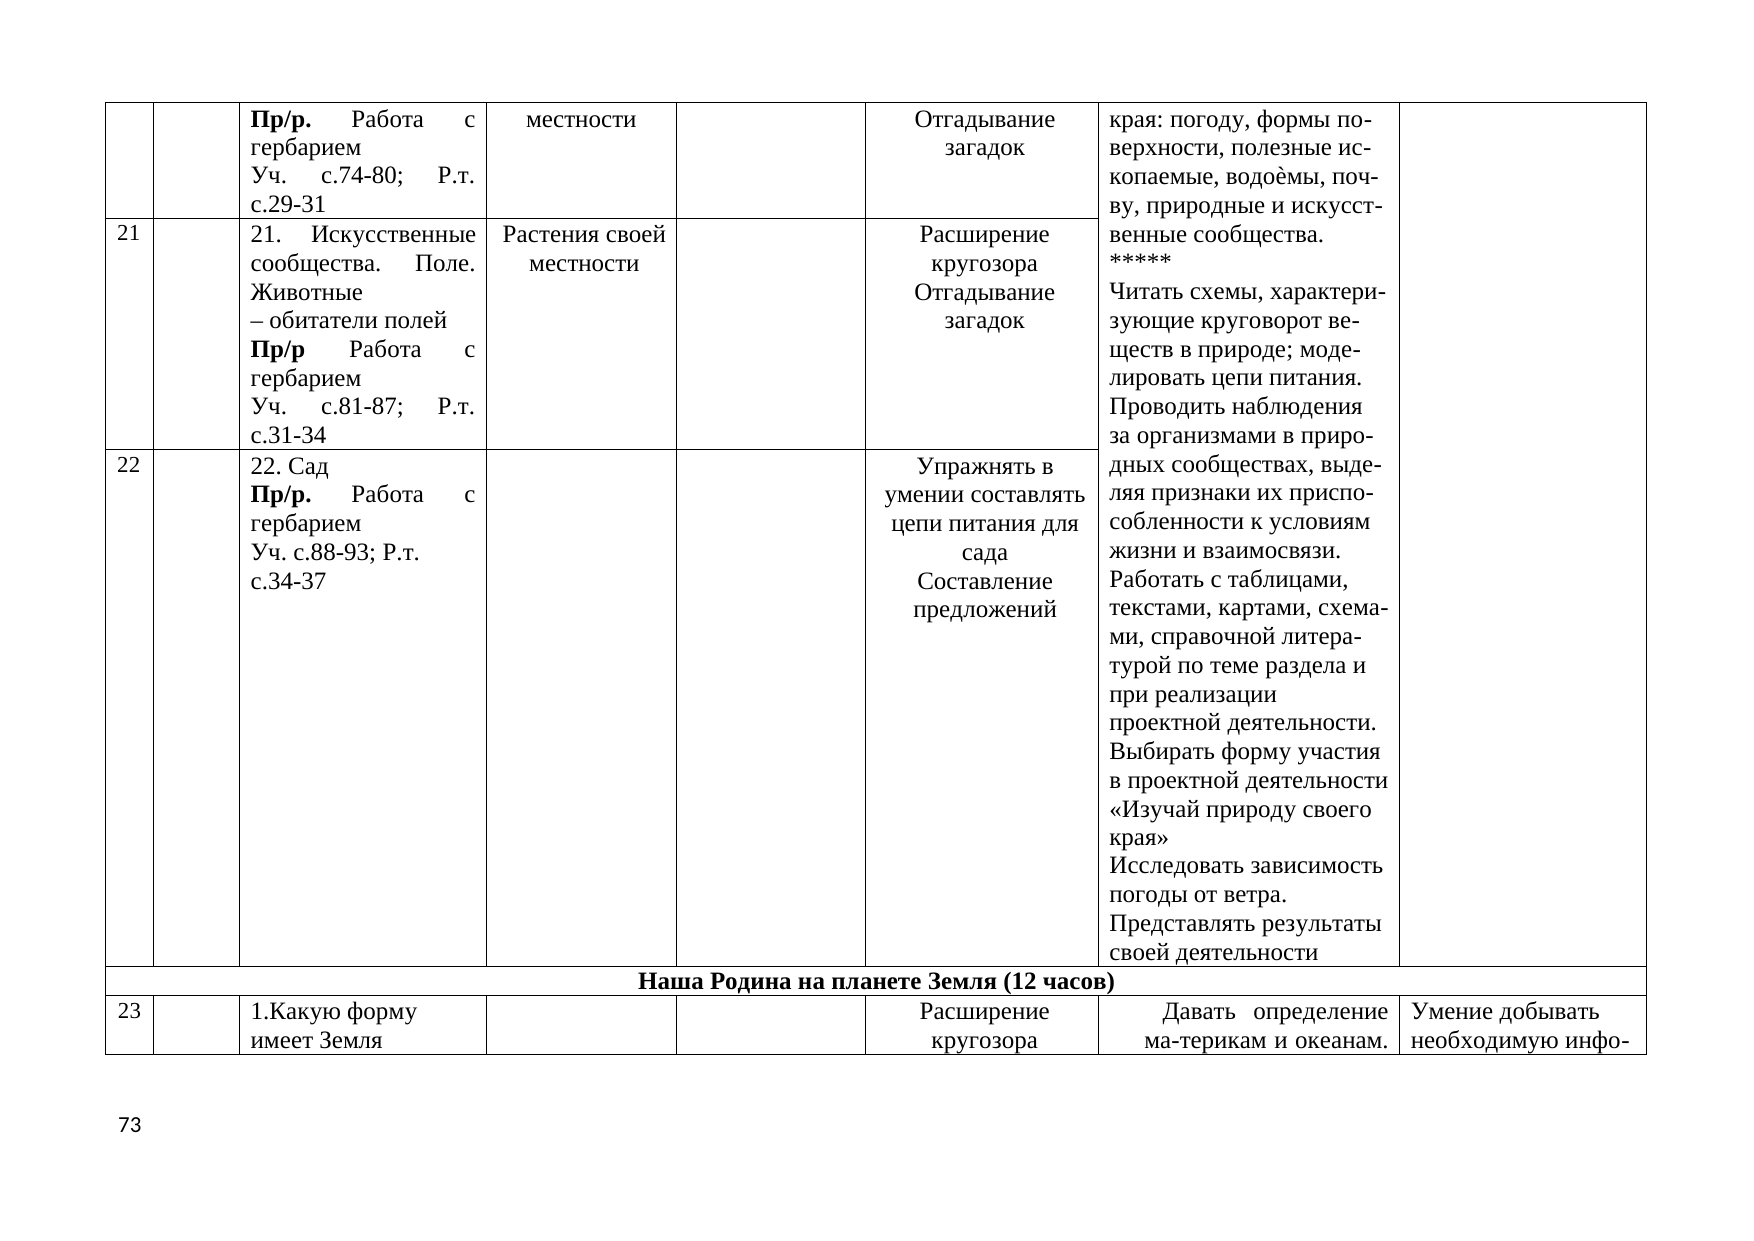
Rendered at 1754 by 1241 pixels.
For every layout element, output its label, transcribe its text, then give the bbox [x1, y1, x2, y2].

table_cell [154, 219, 239, 449]
table_cell [154, 450, 239, 966]
table_header Пр/р. Работа с гербарием Уч. с.74-80; Р.т. с.29-31 [240, 103, 486, 218]
text 73 [118, 1110, 1667, 1138]
table_cell 22 [106, 450, 153, 966]
table_header края: погоду, формы по-верхности, полезные ис-копаемые, водоѐмы, поч-ву, природные и искусст-венные сообщества. ***** Читать схемы, характери-зующие круговорот ве-ществ в природе; моде-лировать цепи питания. Проводить наблюдения за организмами в приро-дных сообществах, выде-ляя признаки их приспо-собленности к условиям жизни и взаимосвязи. Работать с таблицами, текстами, картами, схема-ми, справочной литера-турой по теме раздела и при реализации проектной деятельности. Выбирать форму участия в проектной деятельности «Изучай природу своего края» Исследовать зависимость погоды от ветра. Представлять результаты своей деятельности [1099, 103, 1399, 966]
table_header [677, 103, 865, 218]
table_cell [677, 450, 865, 966]
table_cell [677, 996, 865, 1054]
table_cell 22. Сад Пр/р. Работа с гербарием Уч. с.88-93; Р.т. с.34-37 [240, 450, 486, 966]
table_cell Умение добывать необходимую инфо- [1400, 996, 1646, 1054]
table_header Отгадывание загадок [866, 103, 1098, 218]
table_cell 21. Искусственные сообщества. Поле. Животные – обитатели полей Пр/р Работа с гербарием Уч. с.81-87; Р.т. с.31-34 [240, 219, 486, 449]
table_header [154, 103, 239, 218]
table_header [1400, 103, 1646, 966]
table_cell Упражнять в умении составлять цепи питания для сада Составление предложений [866, 450, 1098, 966]
table_cell 21 [106, 219, 153, 449]
table_cell Растения своей местности [487, 219, 676, 449]
table_cell [677, 219, 865, 449]
table_cell Давать определение ма-терикам и океанам. Пока- [1099, 996, 1399, 1054]
table_cell 23 [106, 996, 153, 1054]
table_cell 1.Какую форму имеет Земля [240, 996, 486, 1054]
table_cell [487, 450, 676, 966]
table_header местности [487, 103, 676, 218]
table_cell Наша Родина на планете Земля (12 часов) [106, 967, 1646, 995]
table_cell [487, 996, 676, 1054]
table_cell [154, 996, 239, 1054]
table_header [106, 103, 153, 218]
table_cell Расширение кругозора Отгадывание загадок [866, 219, 1098, 449]
table_cell Расширение кругозора [866, 996, 1098, 1054]
